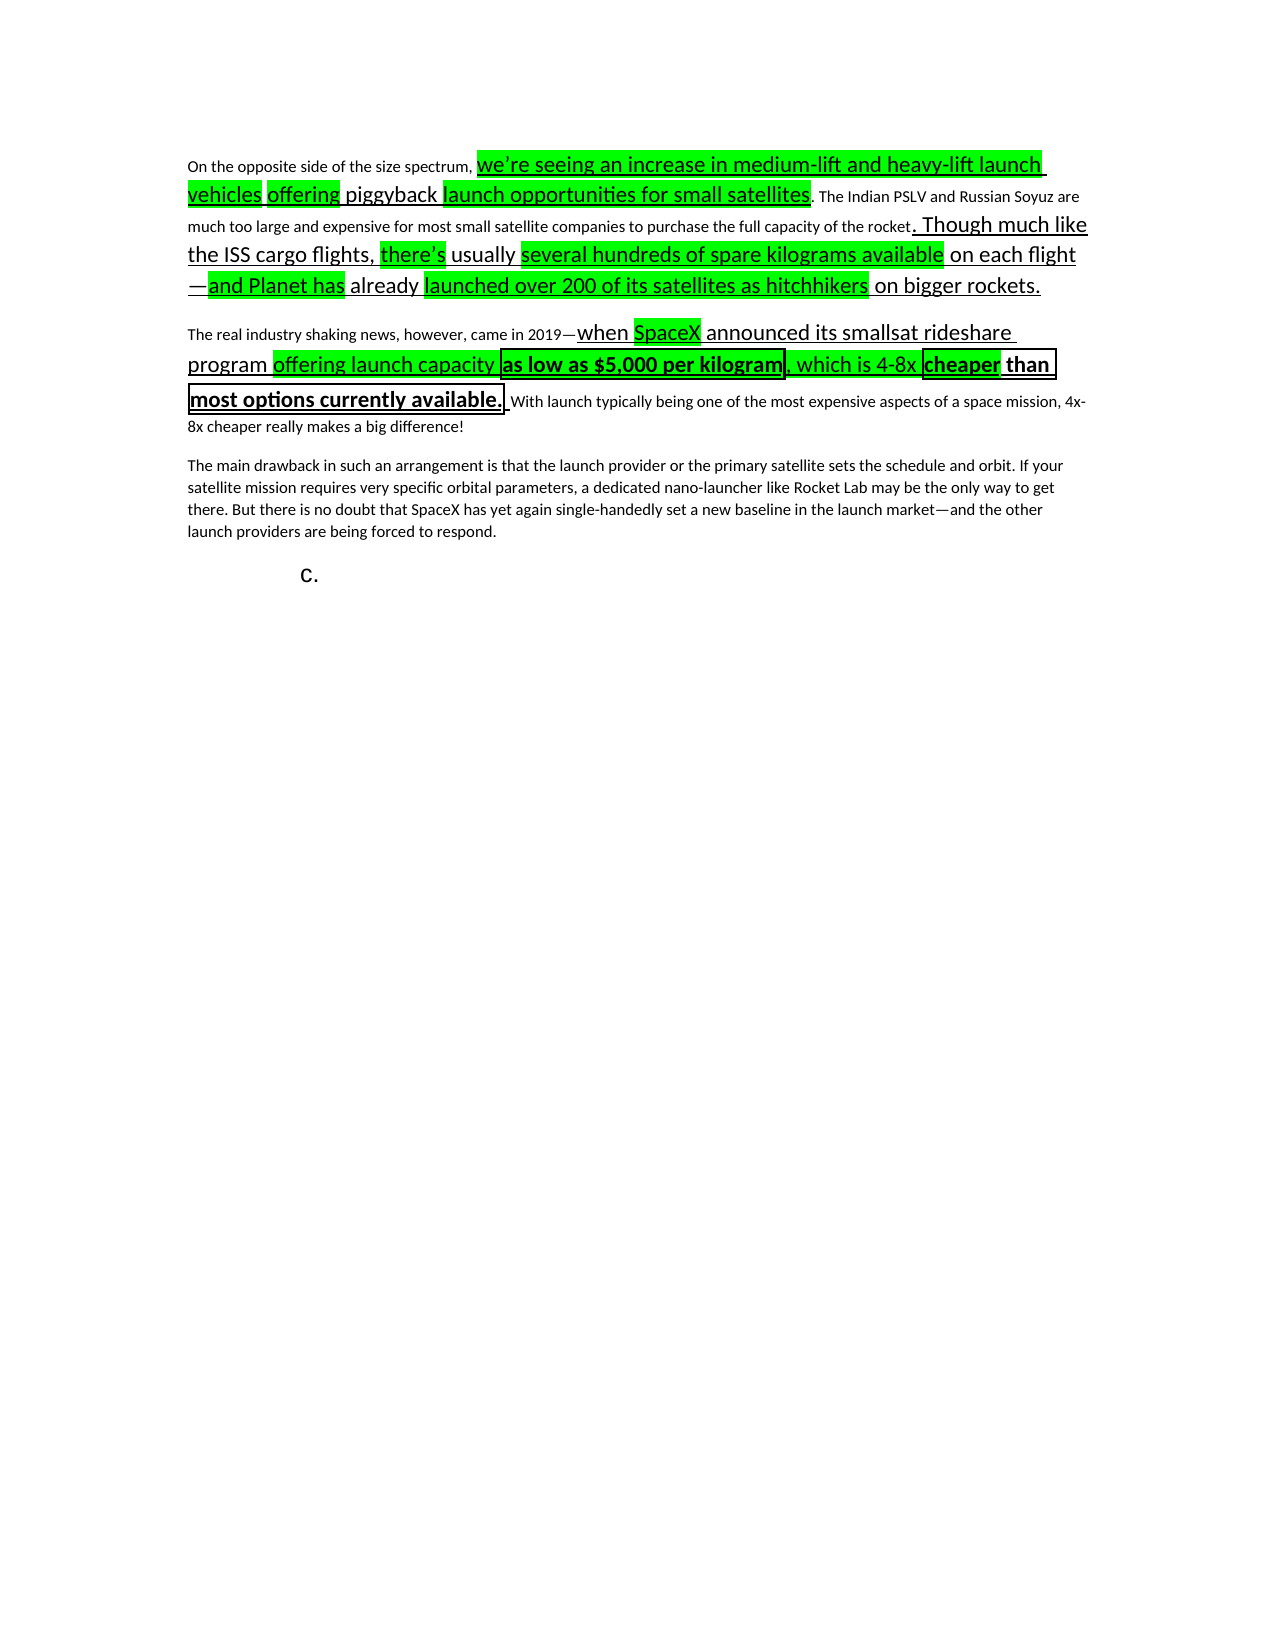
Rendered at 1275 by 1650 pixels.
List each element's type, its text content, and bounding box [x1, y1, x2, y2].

text The real industry shaking news, however, came in 2019—when SpaceX announced its smallsat rideshare program offering launch capacity as low as $5,000 per kilogram, which is 4-8x cheaper than most options currently available. With launch typically being one of the most expensive aspects of a space mission, 4x-8x cheaper really makes a big difference! [187, 318, 1087, 437]
text The main drawback in such an arrangement is that the launch provider or the primary satellite sets the schedule and orbit. If your satellite mission requires very specific orbital parameters, a dedicated nano-launcher like Rocket Lab may be the only way to get there. But there is no doubt that SpaceX has yet again single-handedly set a new baseline in the launch market—and the other launch providers are being forced to respond. [187, 455, 1087, 541]
text On the opposite side of the size spectrum, we’re seeing an increase in medium-lift and heavy-lift launch vehicles offering piggyback launch opportunities for small satellites. The Indian PSLV and Russian Soyuz are much too large and expensive for most small satellite companies to purchase the full capacity of the rocket. Though much like the ISS cargo flights, there’s usually several hundreds of spare kilograms available on each flight—and Planet has already launched over 200 of its satellites as hitchhikers on bigger rockets. [187, 150, 1087, 299]
